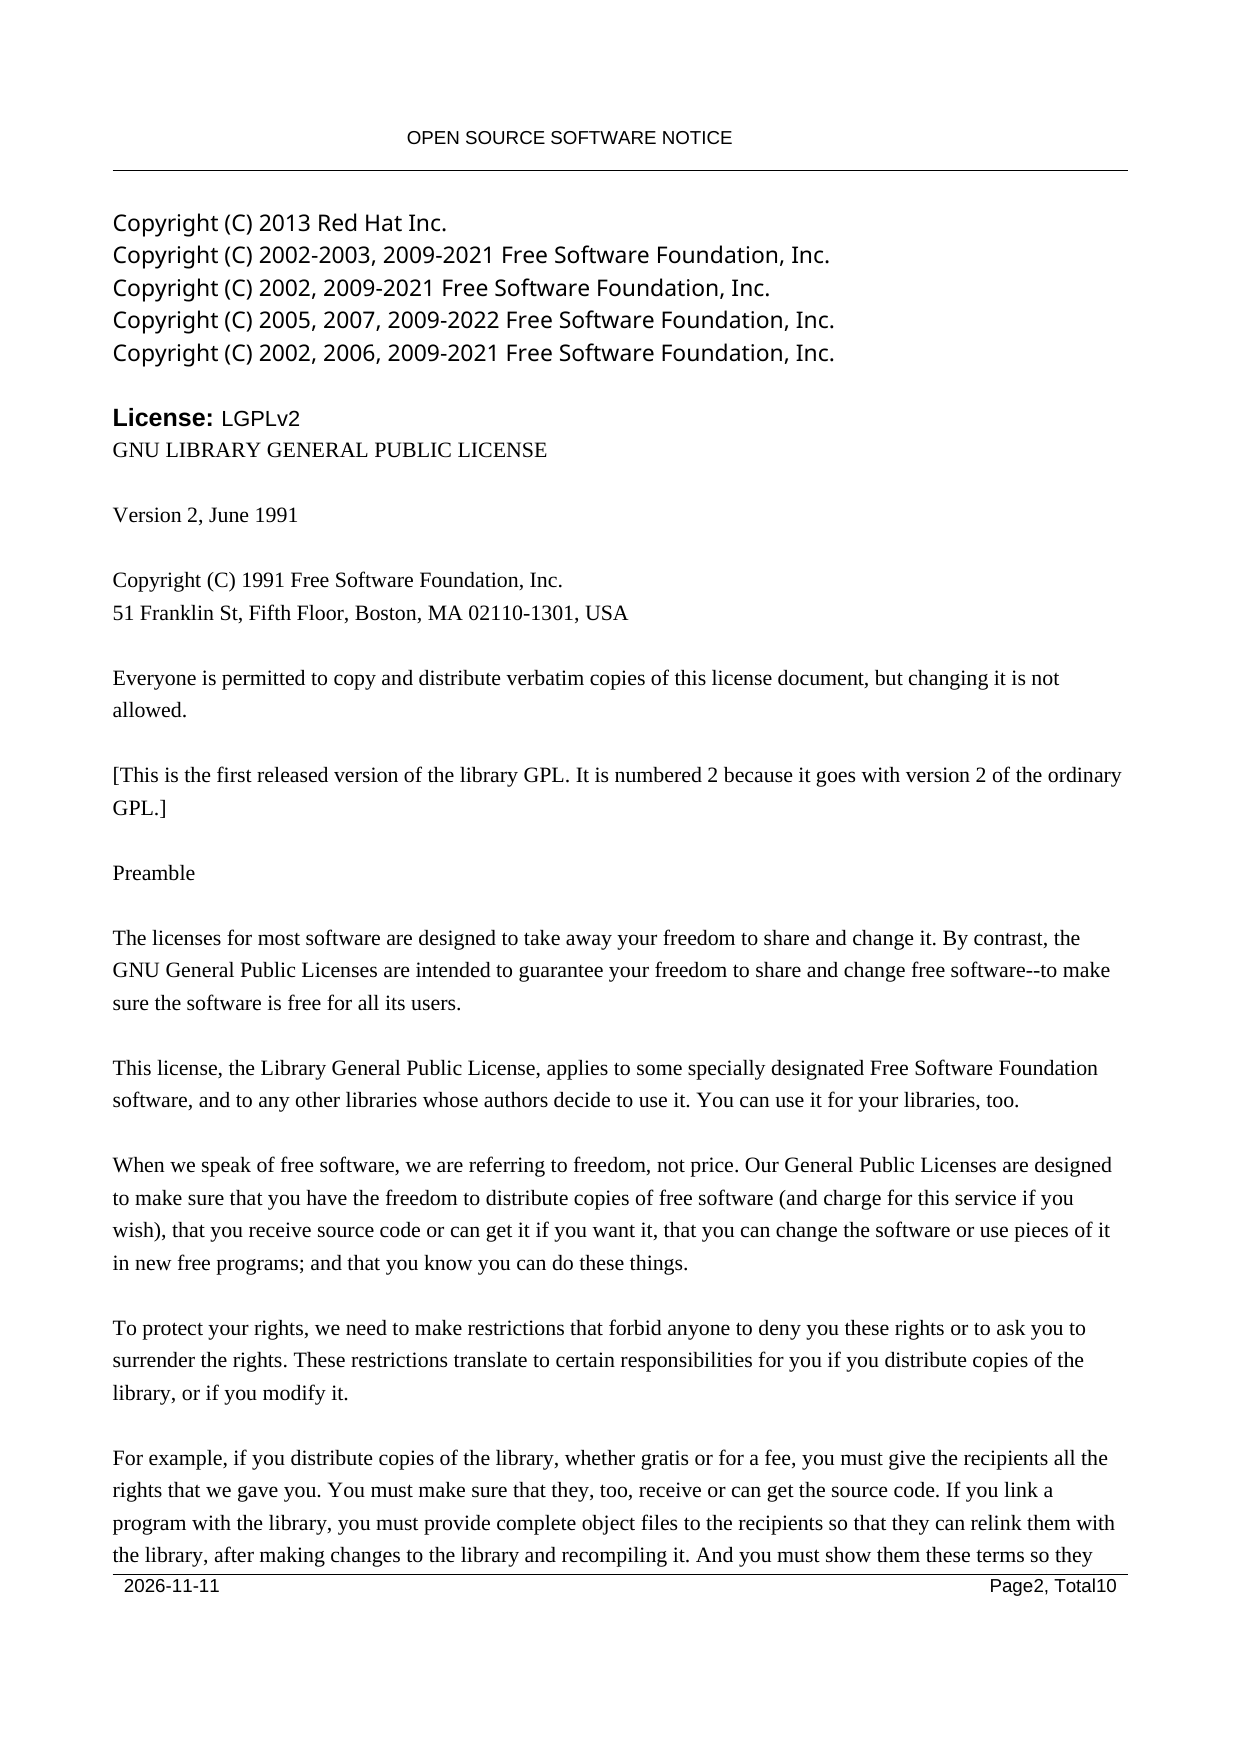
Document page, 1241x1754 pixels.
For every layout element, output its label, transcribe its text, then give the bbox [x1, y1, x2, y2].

text License: LGPLv2 [112, 401, 1128, 434]
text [112, 434, 1128, 1571]
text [112, 206, 1128, 401]
